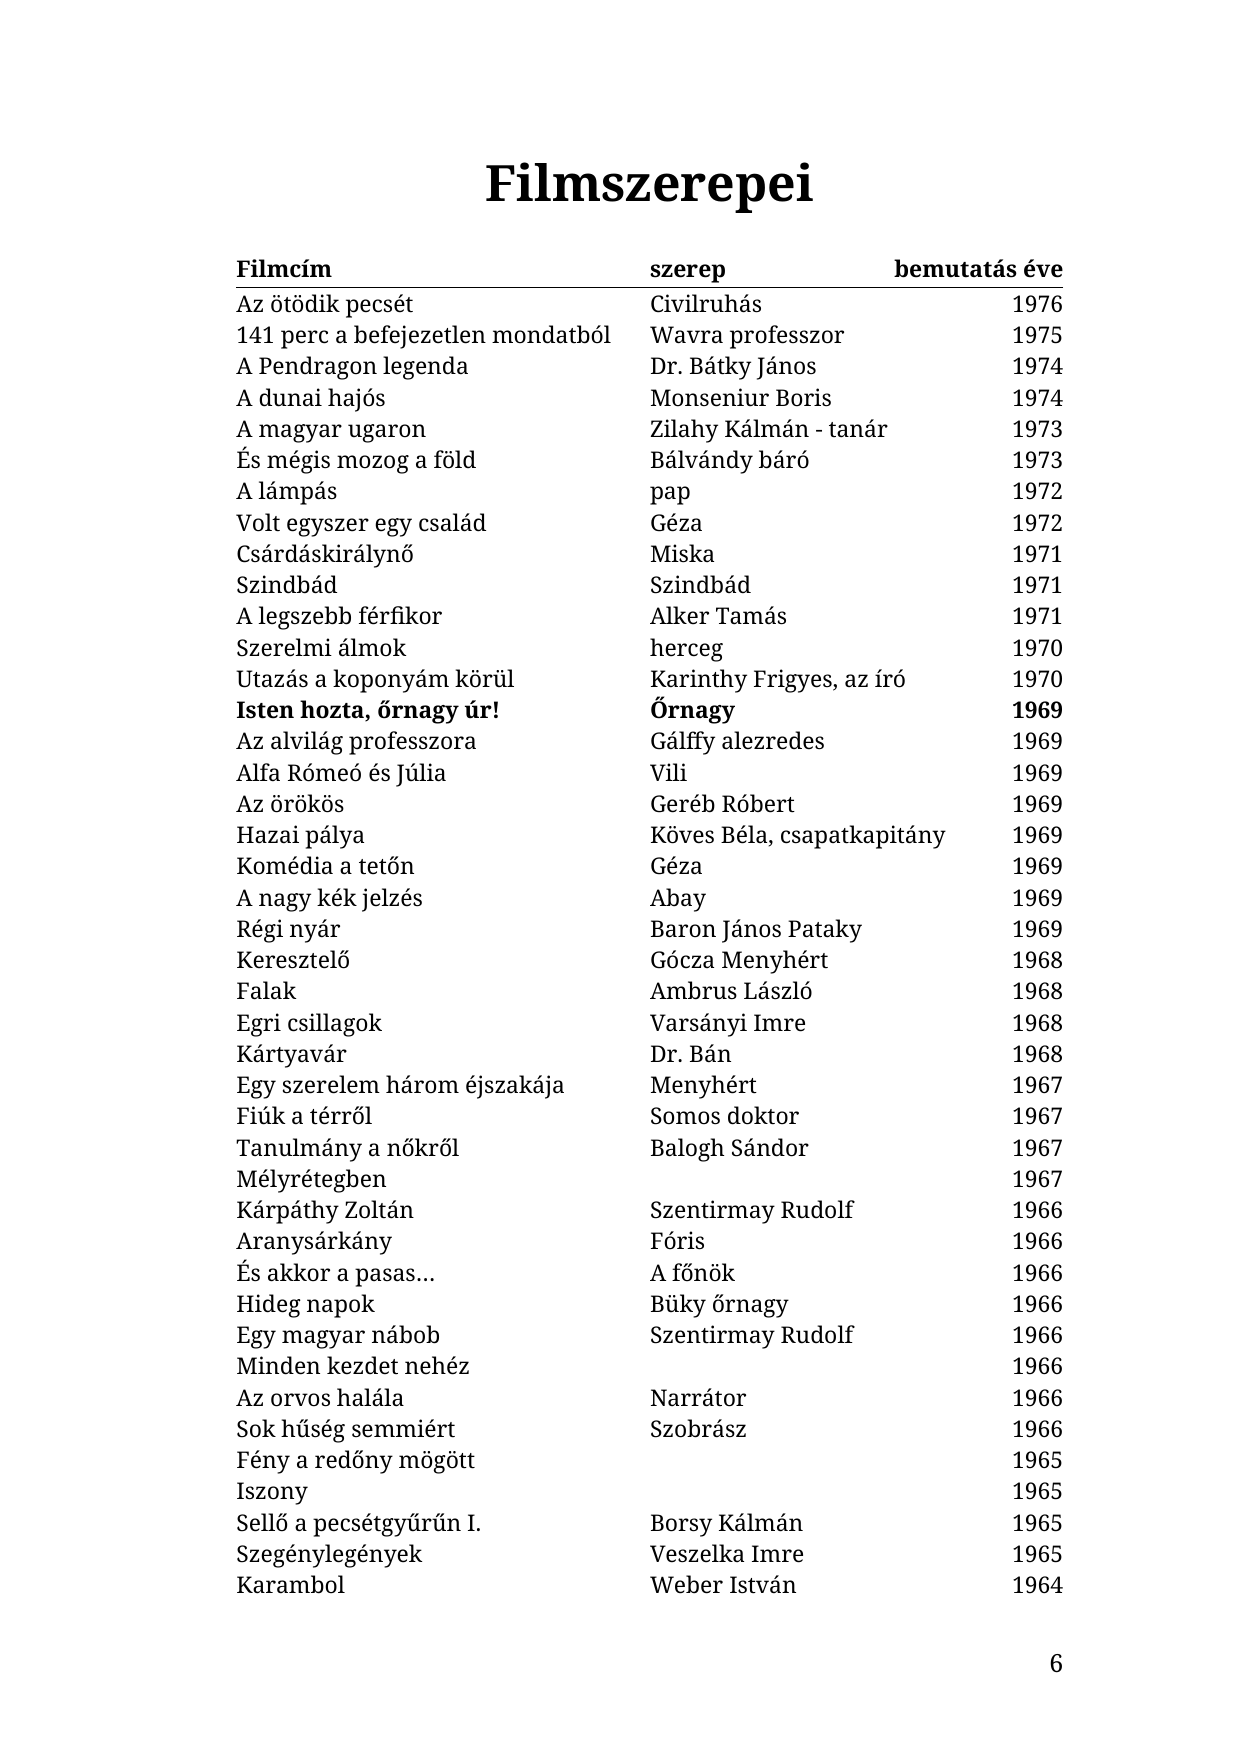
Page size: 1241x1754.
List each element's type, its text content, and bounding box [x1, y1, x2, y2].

text Keresztelő Gócza Menyhért 1968 [236, 944, 1063, 975]
text Komédia a tetőn Géza 1969 [236, 850, 1063, 881]
text És akkor a pasas… A főnök 1966 [236, 1256, 1063, 1288]
text Filmcím szerep bemutatás éve [236, 253, 1063, 287]
text Sok hűség semmiért Szobrász 1966 [236, 1413, 1063, 1444]
text Hideg napok Büky őrnagy 1966 [236, 1288, 1063, 1319]
text Az ötödik pecsét Civilruhás 1976 [236, 288, 1063, 319]
text Isten hozta, őrnagy úr! Őrnagy 1969 [236, 694, 1063, 725]
text Tanulmány a nőkről Balogh Sándor 1967 [236, 1131, 1063, 1163]
text Szerelmi álmok herceg 1970 [236, 631, 1063, 663]
text Karambol Weber István 1964 [236, 1569, 1063, 1600]
text Csárdáskirálynő Miska 1971 [236, 538, 1063, 569]
text A legszebb férfikor Alker Tamás 1971 [236, 600, 1063, 631]
text Alfa Rómeó és Júlia Vili 1969 [236, 756, 1063, 788]
text Egy magyar nábob Szentirmay Rudolf 1966 [236, 1319, 1063, 1350]
text Egri csillagok Varsányi Imre 1968 [236, 1006, 1063, 1038]
text Sellő a pecsétgyűrűn I. Borsy Kálmán 1965 [236, 1506, 1063, 1538]
text Fiúk a térről Somos doktor 1967 [236, 1100, 1063, 1131]
text Mélyrétegben 1967 [236, 1163, 1063, 1194]
text A magyar ugaron Zilahy Kálmán - tanár 1973 [236, 413, 1063, 444]
text A Pendragon legenda Dr. Bátky János 1974 [236, 350, 1063, 381]
text Iszony 1965 [236, 1475, 1063, 1506]
text És mégis mozog a föld Bálvándy báró 1973 [236, 444, 1063, 475]
text Minden kezdet nehéz 1966 [236, 1350, 1063, 1381]
text Szindbád Szindbád 1971 [236, 569, 1063, 600]
text Fény a redőny mögött 1965 [236, 1444, 1063, 1475]
text A nagy kék jelzés Abay 1969 [236, 881, 1063, 913]
text A lámpás pap 1972 [236, 475, 1063, 506]
text Hazai pálya Köves Béla, csapatkapitány 1969 [236, 819, 1063, 850]
text Az alvilág professzora Gálffy alezredes 1969 [236, 725, 1063, 756]
text A dunai hajós Monseniur Boris 1974 [236, 381, 1063, 413]
text 141 perc a befejezetlen mondatból Wavra professzor 1975 [236, 319, 1063, 350]
text Szegénylegények Veszelka Imre 1965 [236, 1538, 1063, 1569]
text Az orvos halála Narrátor 1966 [236, 1381, 1063, 1413]
text Az örökös Geréb Róbert 1969 [236, 788, 1063, 819]
text Régi nyár Baron János Pataky 1969 [236, 913, 1063, 944]
text Kártyavár Dr. Bán 1968 [236, 1038, 1063, 1069]
text Kárpáthy Zoltán Szentirmay Rudolf 1966 [236, 1194, 1063, 1225]
text Egy szerelem három éjszakája Menyhért 1967 [236, 1069, 1063, 1100]
text Volt egyszer egy család Géza 1972 [236, 506, 1063, 538]
text Falak Ambrus László 1968 [236, 975, 1063, 1006]
text Filmszerepei [236, 148, 1063, 216]
text Utazás a koponyám körül Karinthy Frigyes, az író 1970 [236, 663, 1063, 694]
text Aranysárkány Fóris 1966 [236, 1225, 1063, 1256]
